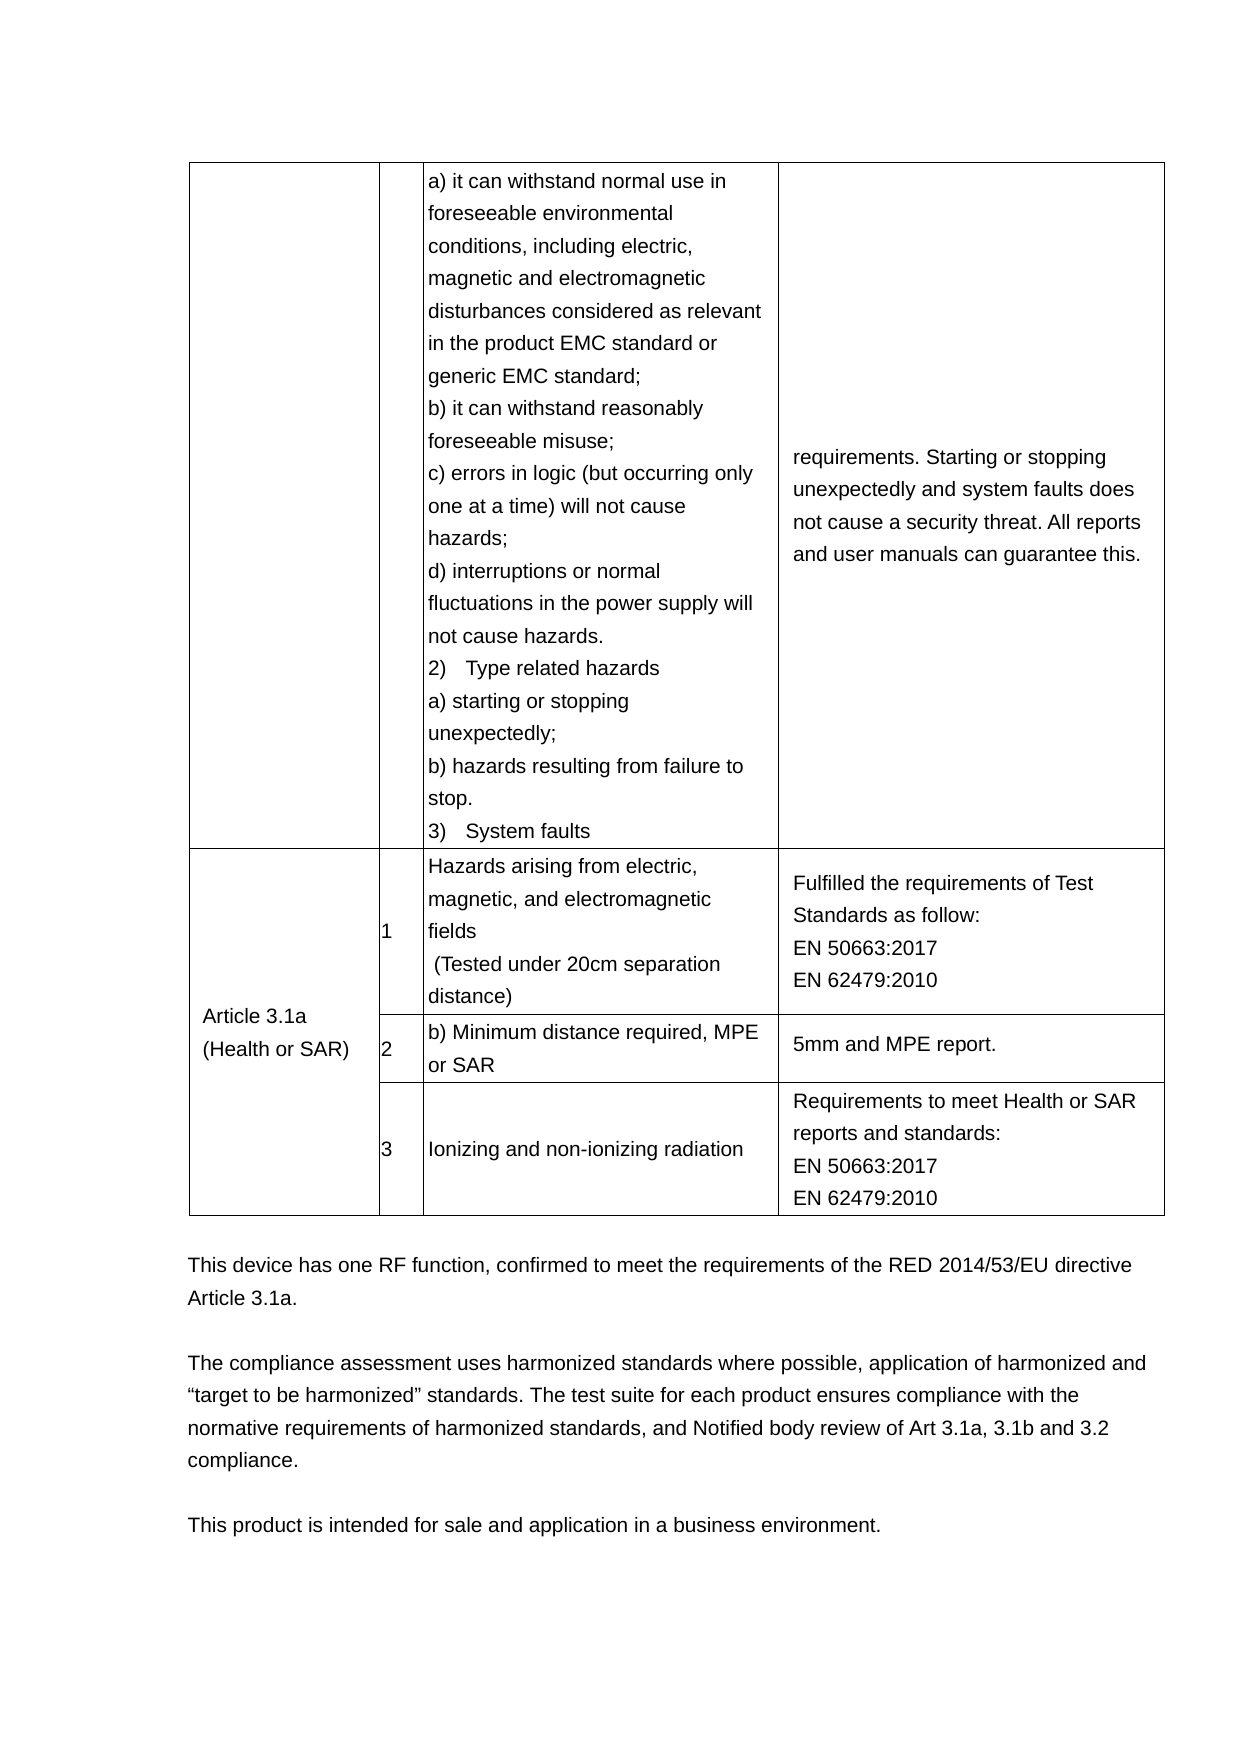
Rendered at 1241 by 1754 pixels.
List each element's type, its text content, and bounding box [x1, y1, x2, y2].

table_cell 2 [380, 1015, 423, 1082]
table_cell 4 [380, 163, 423, 848]
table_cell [779, 163, 1164, 848]
table_cell 3 [380, 1083, 423, 1215]
table_cell Article 3.1a (Health or SAR) [190, 849, 379, 1215]
table_cell b) Minimum distance required, MPE or SAR [424, 1015, 778, 1082]
text This device has one RF function, confirmed to meet the requirements of the RED 2014/53/EU directive Article 3.1a. [187, 1249, 1167, 1314]
table_cell Fulfilled the requirements of Test Standards as follow: EN 50663:2017 EN 62479:2010 [779, 849, 1164, 1014]
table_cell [424, 163, 778, 848]
table_cell Hazards arising from electric, magnetic, and electromagnetic fields (Tested under 20cm separation distance) [424, 849, 778, 1014]
table_cell Requirements to meet Health or SAR reports and standards: EN 50663:2017 EN 62479:2010 [779, 1083, 1164, 1215]
table_cell 5mm and MPE report. [779, 1015, 1164, 1082]
text This product is intended for sale and application in a business environment. [187, 1509, 1167, 1541]
table_cell Ionizing and non-ionizing radiation [424, 1083, 778, 1215]
table_cell 1 [380, 849, 423, 1014]
text The compliance assessment uses harmonized standards where possible, application of harmonized and “target to be harmonized” standards. The test suite for each product ensures compliance with the normative requirements of harmonized standards, and Notified body review of Art 3.1a, 3.1b and 3.2 compliance. [187, 1346, 1167, 1476]
